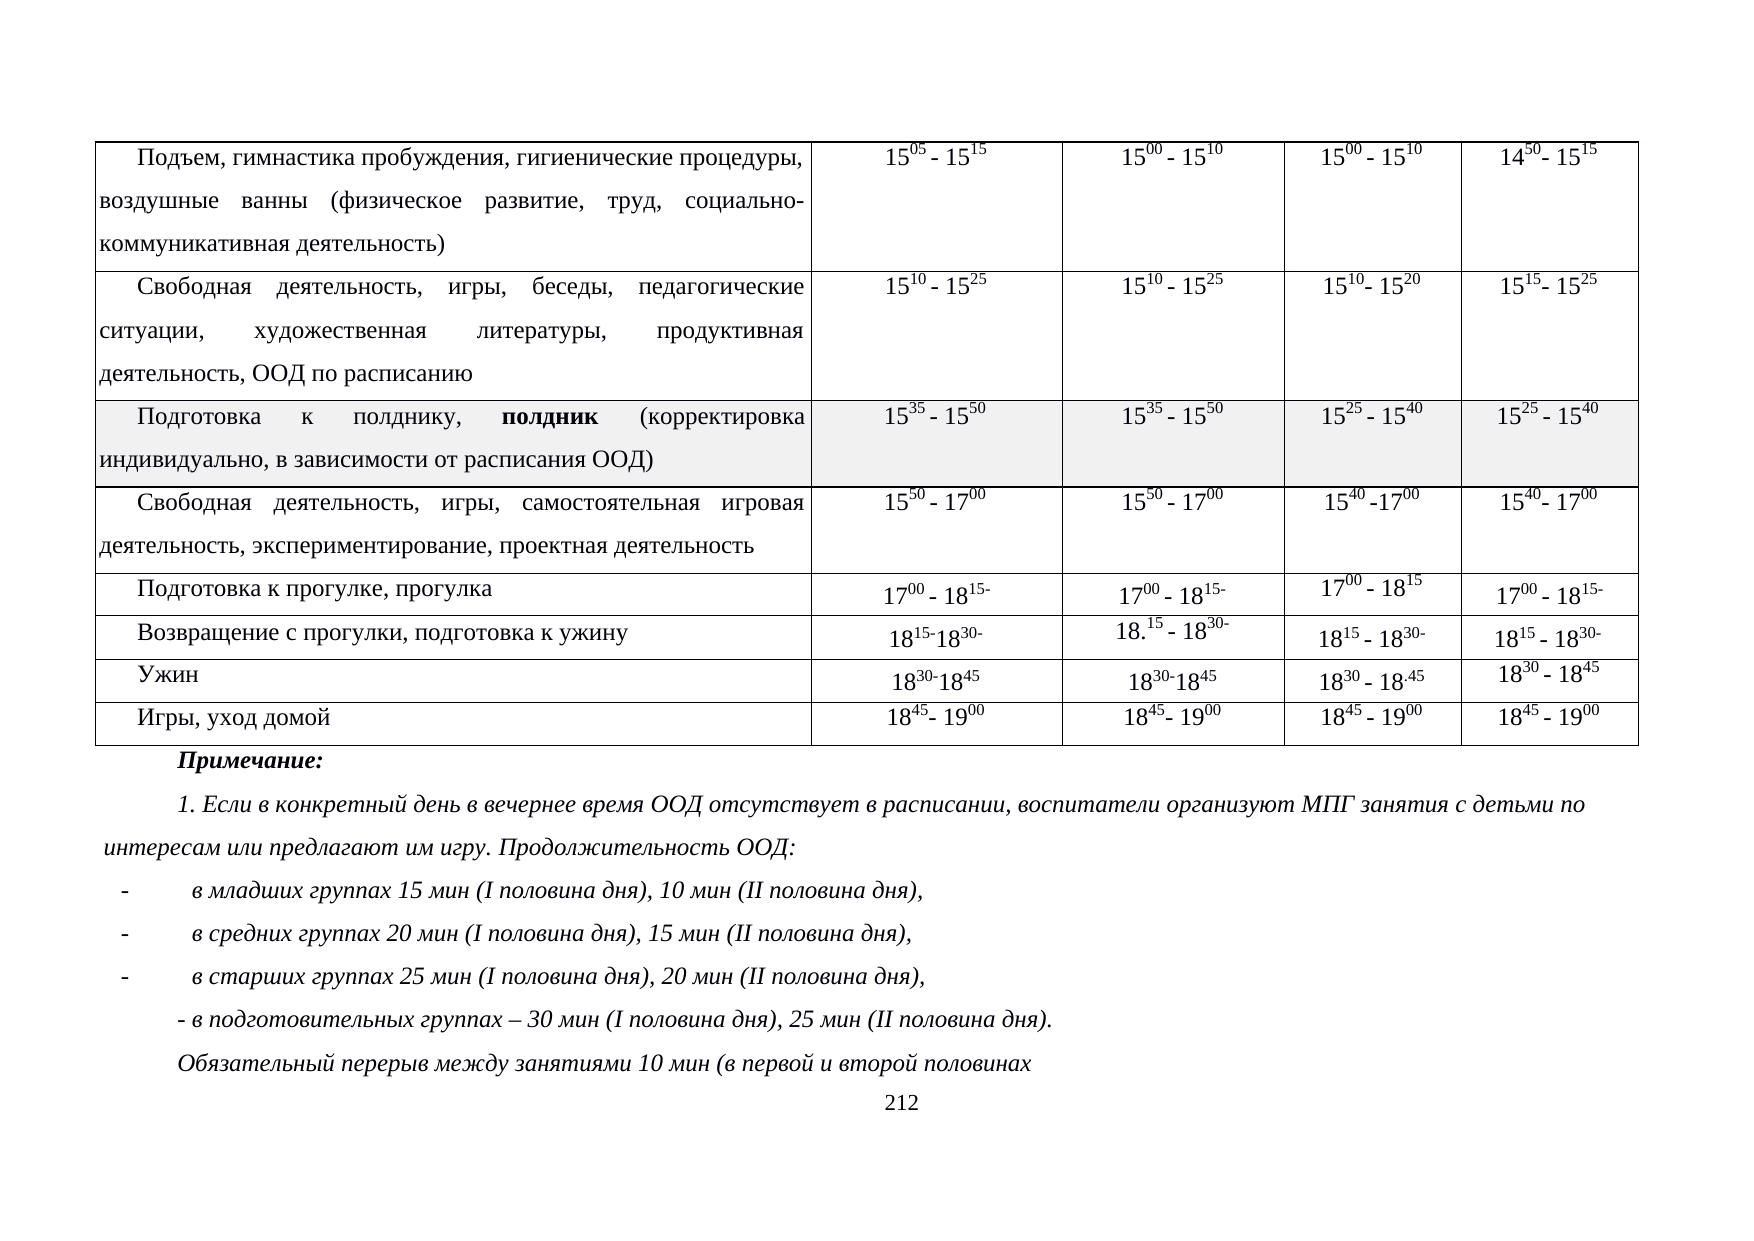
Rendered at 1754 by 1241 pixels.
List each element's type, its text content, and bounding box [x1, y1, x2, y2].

table_cell 1550 - 1700 [1063, 488, 1284, 572]
table_cell 1540- 1700 [1462, 488, 1638, 572]
table_cell 1815 - 1830- [1285, 616, 1461, 659]
list в старших группах 25 мин (I половина дня), 20 мин (II половина дня), [121, 961, 1652, 990]
table_cell 1525 - 1540 [1462, 401, 1638, 486]
table_cell 1700 - 1815 [1285, 574, 1461, 615]
table_cell Свободная деятельность, игры, беседы, педагогические ситуации, художественная литературы, продуктивная деятельность, ООД по расписанию [96, 272, 811, 400]
table_cell 1535 - 1550 [1063, 401, 1284, 486]
list в средних группах 20 мин (I половина дня), 15 мин (II половина дня), [121, 918, 1652, 947]
table_cell 1525 - 1540 [1285, 401, 1461, 486]
table_cell Ужин [96, 660, 811, 702]
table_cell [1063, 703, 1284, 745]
table_cell 1510 - 1525 [812, 272, 1062, 400]
table_cell 1700 - 1815- [1063, 574, 1284, 615]
table_header 1450- 1515 [1462, 143, 1638, 271]
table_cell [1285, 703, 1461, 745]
table_cell 18.15 - 1830- [1063, 616, 1284, 659]
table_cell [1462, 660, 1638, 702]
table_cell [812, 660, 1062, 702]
table_cell 1700 - 1815- [812, 574, 1062, 615]
list в младших группах 15 мин (I половина дня), 10 мин (II половина дня), [121, 875, 1652, 904]
table_cell Подготовка к полднику, полдник (корректировка индивидуально, в зависимости от расписания ООД) [96, 401, 811, 486]
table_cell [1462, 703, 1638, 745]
table_header Подъем, гимнастика пробуждения, гигиенические процедуры, воздушные ванны (физическое развитие, труд, социально- коммуникативная деятельность) [96, 143, 811, 271]
table_cell 1815-1830- [812, 616, 1062, 659]
text 1. Если в конкретный день в вечернее время ООД отсутствует в расписании, воспитатели организуют МПГ занятия с детьми по интересам или предлагают им игру. Продолжительность ООД: [103, 789, 1652, 861]
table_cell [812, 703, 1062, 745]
table_cell 1535 - 1550 [812, 401, 1062, 486]
table_cell 1815 - 1830- [1462, 616, 1638, 659]
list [177, 1004, 1089, 1076]
text Примечание: [177, 746, 1652, 774]
table_header 1505 - 1515 [812, 143, 1062, 271]
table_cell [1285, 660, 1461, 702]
table_header 1500 - 1510 [1285, 143, 1461, 271]
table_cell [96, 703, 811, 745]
table_cell Возвращение с прогулки, подготовка к ужину [96, 616, 811, 659]
table_cell 1540 -1700 [1285, 488, 1461, 572]
table_cell 1510- 1520 [1285, 272, 1461, 400]
table_cell 1700 - 1815- [1462, 574, 1638, 615]
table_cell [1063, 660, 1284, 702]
table_header 1500 - 1510 [1063, 143, 1284, 271]
table_cell 1550 - 1700 [812, 488, 1062, 572]
table_cell Свободная деятельность, игры, самостоятельная игровая деятельность, экспериментирование, проектная деятельность [96, 488, 811, 572]
table_cell 1510 - 1525 [1063, 272, 1284, 400]
table_cell Подготовка к прогулке, прогулка [96, 574, 811, 615]
table_cell 1515- 1525 [1462, 272, 1638, 400]
